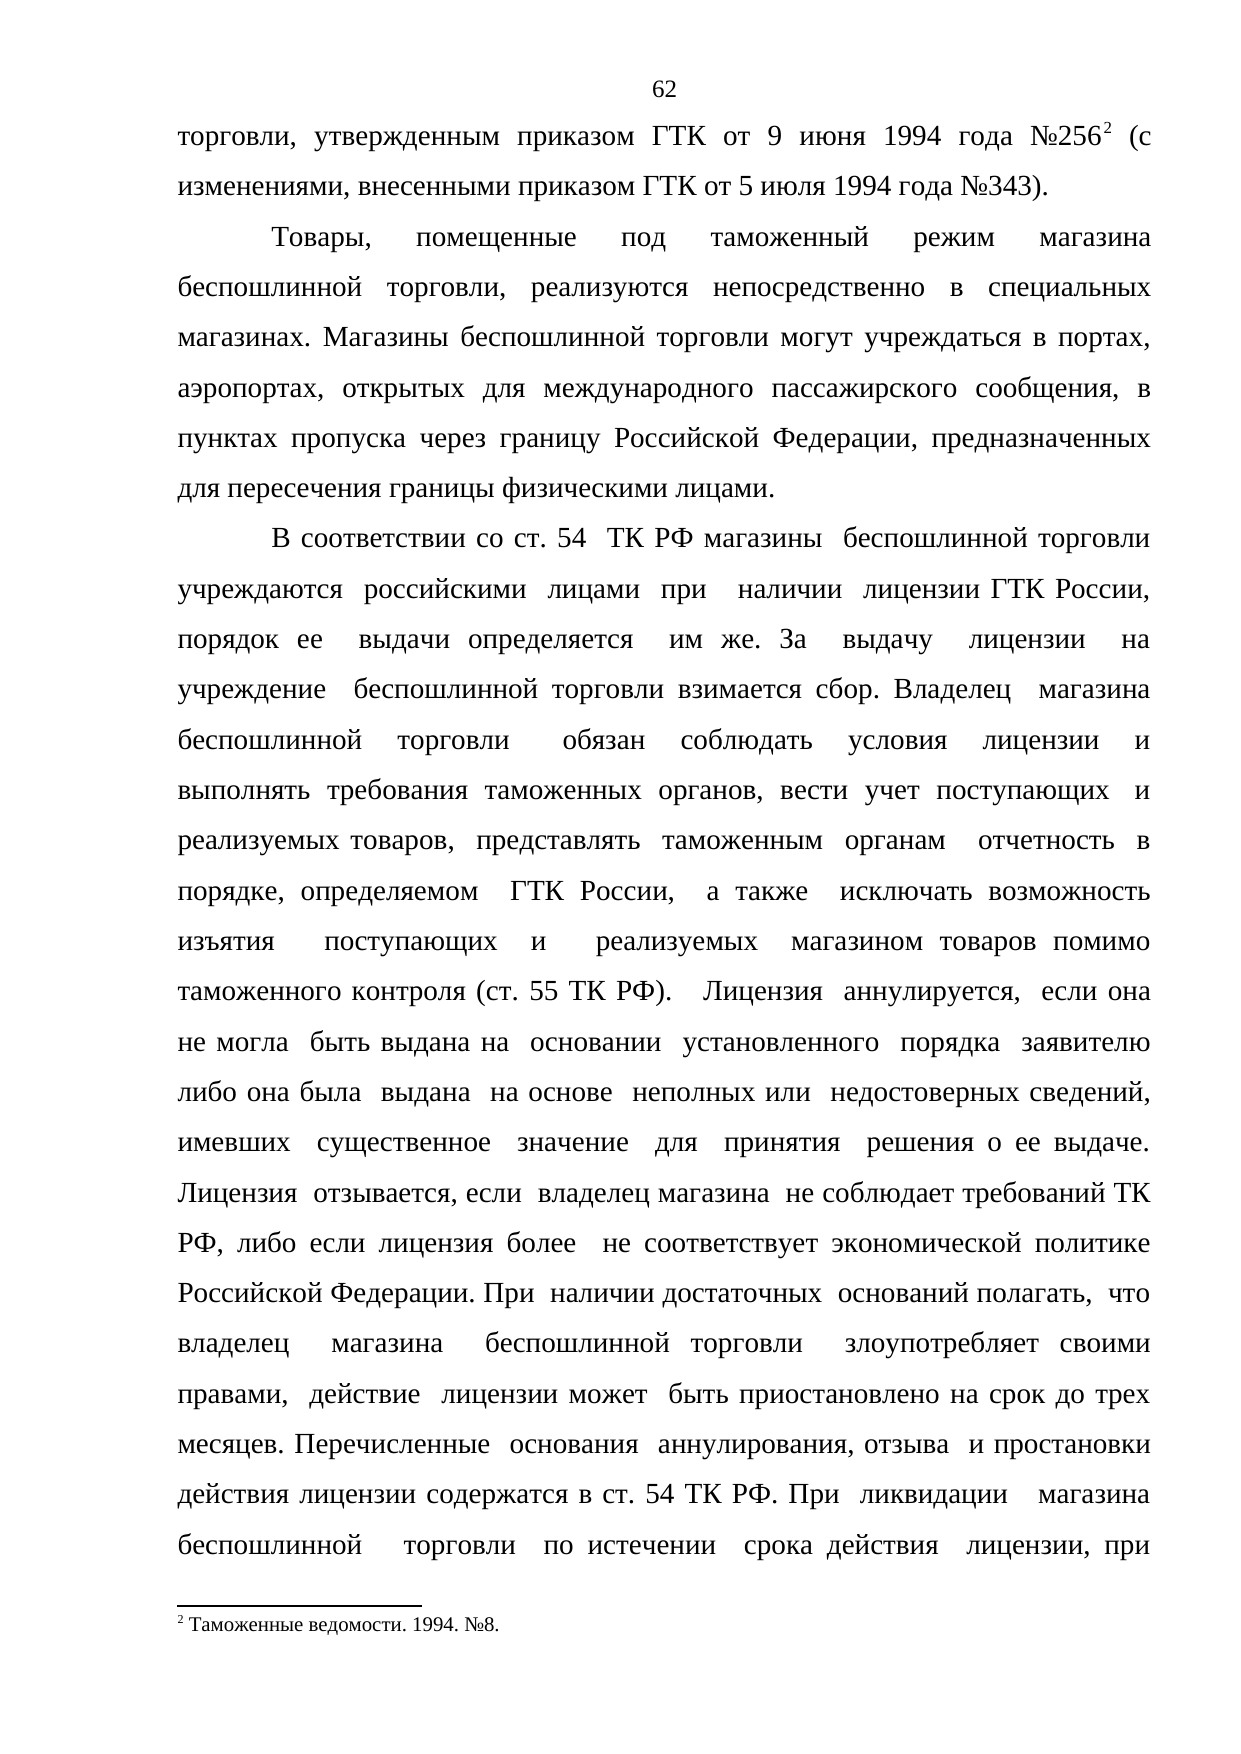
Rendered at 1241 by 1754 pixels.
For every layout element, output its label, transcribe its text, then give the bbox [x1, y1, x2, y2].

text Товары, помещенные под таможенный режим магазина беспошлинной торговли, реализуются непосредственно в специальных магазинах. Магазины беспошлинной торговли могут учреждаться в портах, аэропортах, открытых для международного пассажирского сообщения, в пунктах пропуска через границу Российской Федерации, предназначенных для пересечения границы физическими лицами. [177, 219, 1152, 504]
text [177, 521, 1152, 1560]
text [177, 118, 1152, 202]
